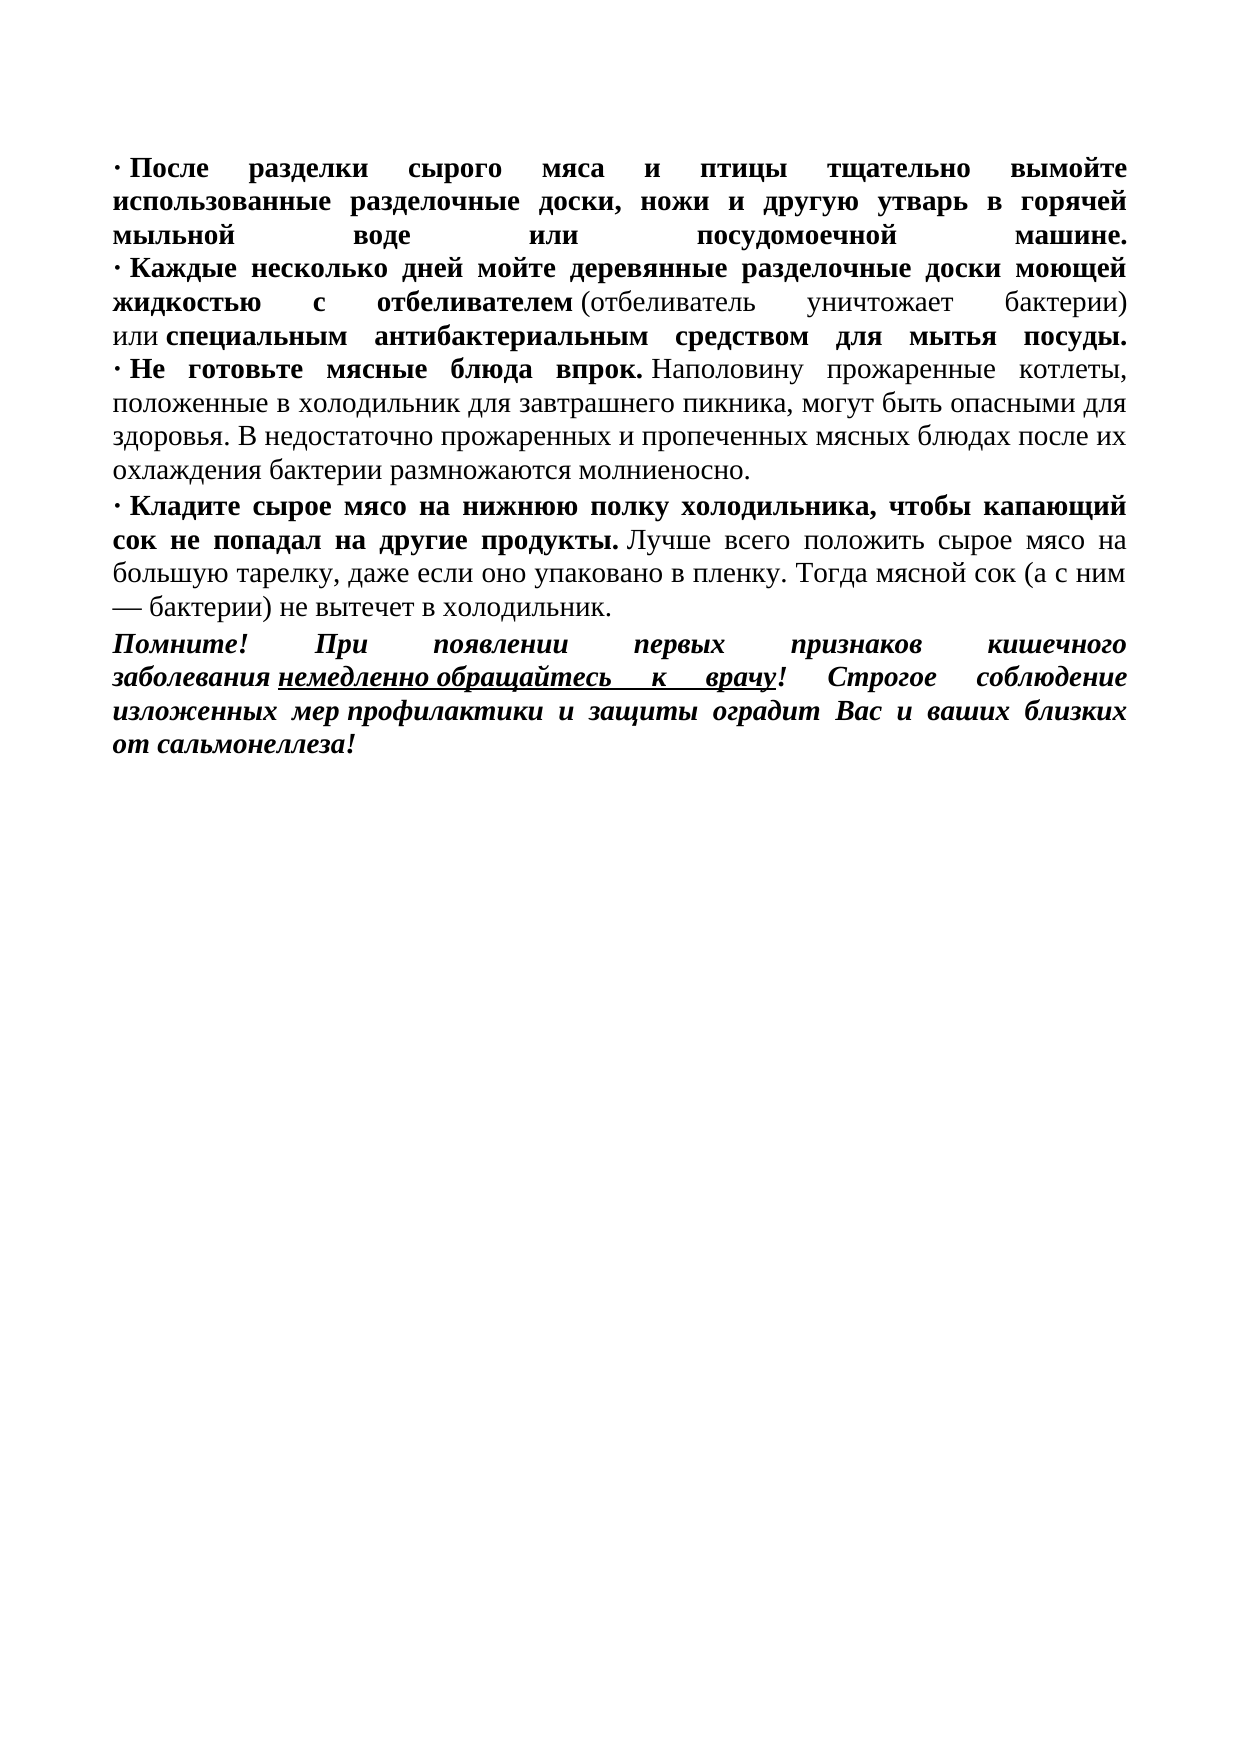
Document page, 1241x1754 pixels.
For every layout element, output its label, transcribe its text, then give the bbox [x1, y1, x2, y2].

text · После разделки сырого мяса и птицы тщательно вымойте использованные разделочные доски, ножи и другую утварь в горячей мыльной воде или посудомоечной машине. · Каждые несколько дней мойте деревянные разделочные доски моющей жидкостью с отбеливателем (отбеливатель уничтожает бактерии) или специальным антибактериальным средством для мытья посуды. · Не готовьте мясные блюда впрок. Наполовину прожаренные котлеты, положенные в холодильник для завтрашнего пикника, могут быть опасными для здоровья. В недостаточно прожаренных и пропеченных мясных блюдах после их охлаждения бактерии размножаются молниеносно. [112, 150, 1128, 485]
text · Кладите сырое мясо на нижнюю полку холодильника, чтобы капающий сок не попадал на другие продукты. Лучше всего положить сырое мясо на большую тарелку, даже если оно упаковано в пленку. Тогда мясной сок (а с ним — бактерии) не вытечет в холодильник. [112, 488, 1128, 623]
text Помните! При появлении первых признаков кишечного заболевания немедленно обращайтесь к врачу! Строгое соблюдение изложенных мер профилактики и защиты оградит Вас и ваших близких от сальмонеллеза! [112, 626, 1128, 760]
